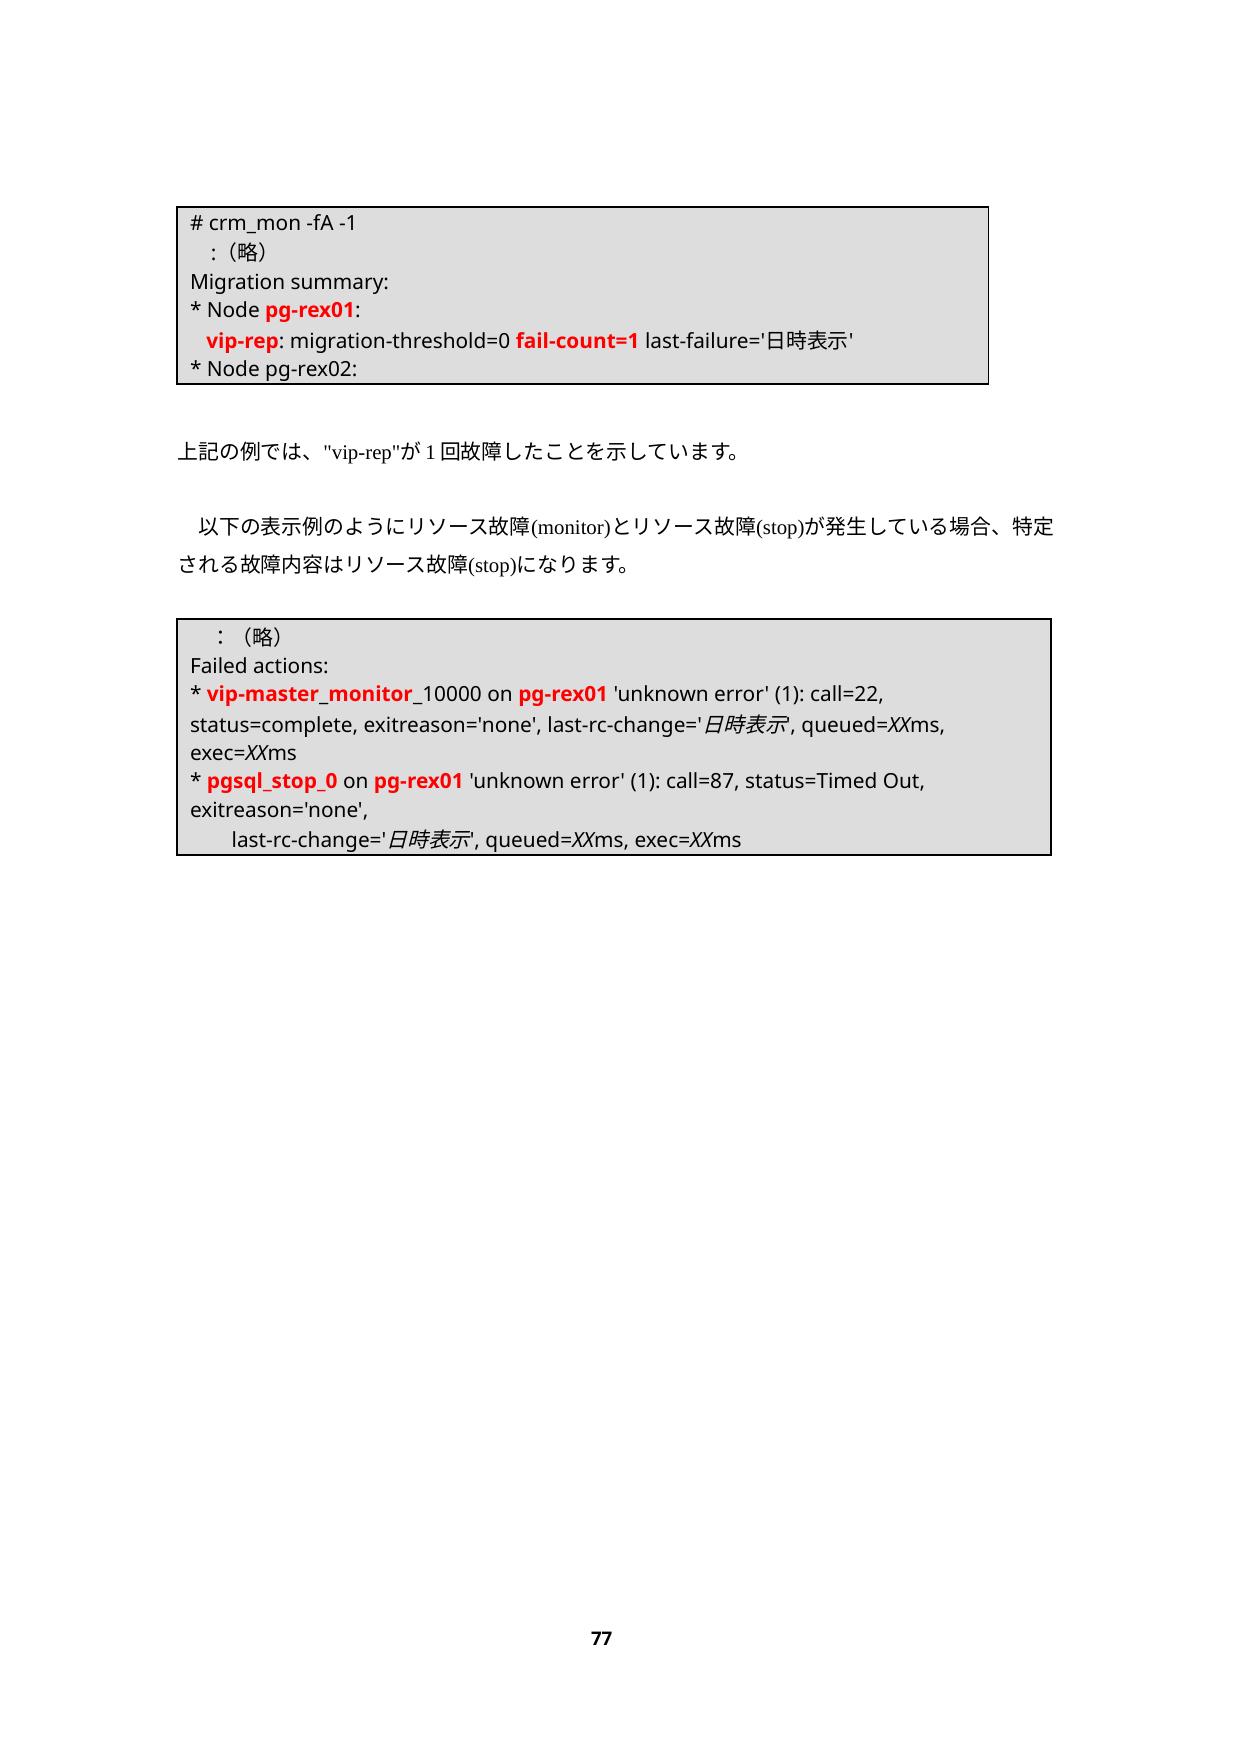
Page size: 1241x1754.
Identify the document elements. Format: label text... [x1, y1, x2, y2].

text 以下の表示例のようにリソース故障(monitor)とリソース故障(stop)が発生している場合、特定される故障内容はリソース故障(stop)になります。 [177, 507, 1054, 582]
text 上記の例では、"vip-rep"が1回故障したことを示しています。 [177, 432, 1063, 469]
